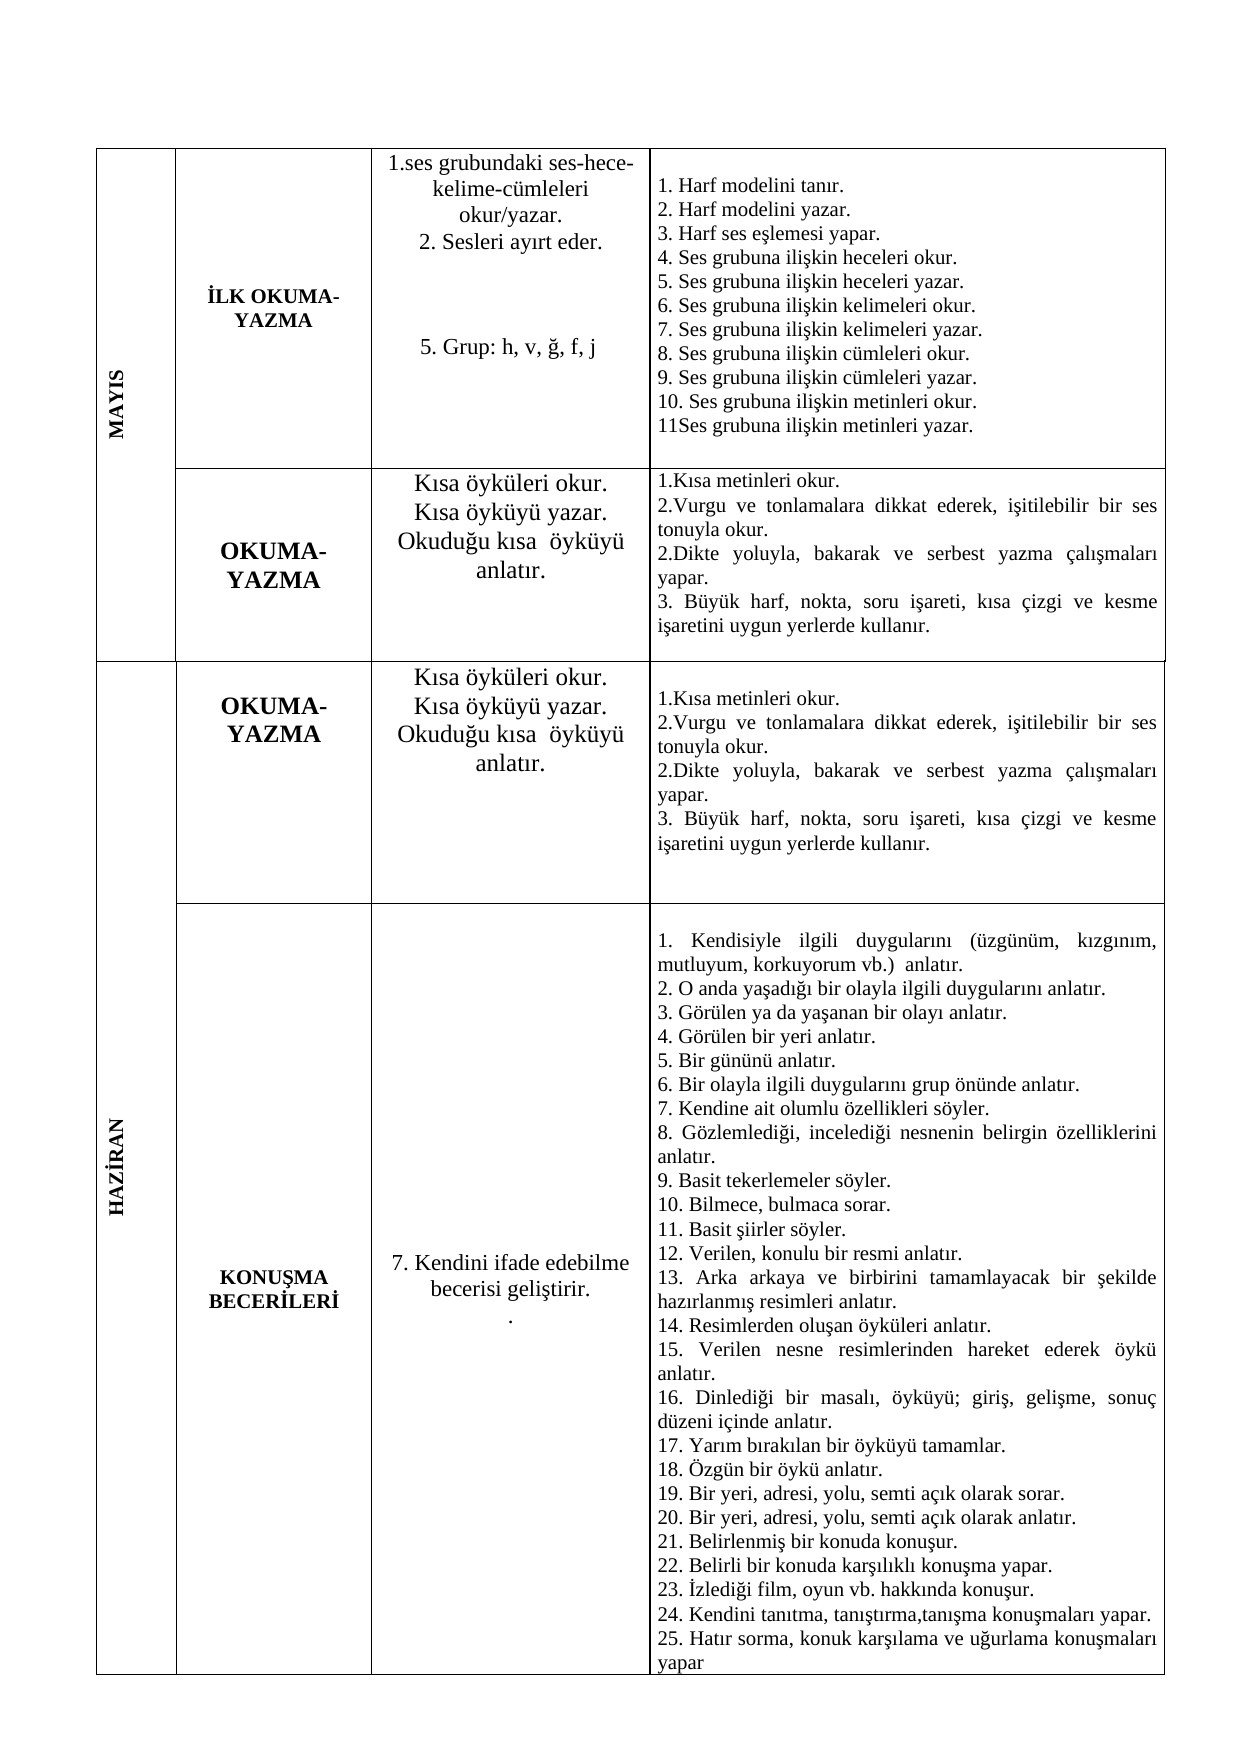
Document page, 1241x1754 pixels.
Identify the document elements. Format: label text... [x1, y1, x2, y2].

table_cell OKUMA-YAZMA [177, 662, 371, 903]
table_cell Kısa öyküleri okur. Kısa öyküyü yazar. Okuduğu kısa öyküyü anlatır. [372, 469, 649, 661]
table_cell KONUŞMA BECERİLERİ [177, 904, 371, 1674]
table_cell 1.Kısa metinleri okur. 2.Vurgu ve tonlamalara dikkat ederek, işitilebilir bir ses tonuyla okur. 2.Dikte yoluyla, bakarak ve serbest yazma çalışmaları yapar. 3. Büyük harf, nokta, soru işareti, kısa çizgi ve kesme işaretini uygun yerlerde kullanır. [651, 662, 1164, 903]
table_cell 1.Kısa metinleri okur. 2.Vurgu ve tonlamalara dikkat ederek, işitilebilir bir ses tonuyla okur. 2.Dikte yoluyla, bakarak ve serbest yazma çalışmaları yapar. 3. Büyük harf, nokta, soru işareti, kısa çizgi ve kesme işaretini uygun yerlerde kullanır. [651, 469, 1165, 661]
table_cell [651, 149, 1165, 467]
table_cell MAYIS [97, 149, 175, 661]
table_cell İLK OKUMA-YAZMA [176, 149, 371, 467]
table_cell Kısa öyküleri okur. Kısa öyküyü yazar. Okuduğu kısa öyküyü anlatır. [372, 662, 649, 903]
table_cell 1.ses grubundaki ses-hece-kelime-cümleleri okur/yazar. 2. Sesleri ayırt eder. 5. Grup: h, v, ğ, f, j [372, 149, 649, 467]
table_cell OKUMA-YAZMA [176, 469, 371, 661]
table_cell 7. Kendini ifade edebilme becerisi geliştirir. . [372, 904, 649, 1674]
table_cell 1. Kendisiyle ilgili duygularını (üzgünüm, kızgınım, mutluyum, korkuyorum vb.) anlatır. 2. O anda yaşadığı bir olayla ilgili duygularını anlatır. 3. Görülen ya da yaşanan bir olayı anlatır. 4. Görülen bir yeri anlatır. 5. Bir gününü anlatır. 6. Bir olayla ilgili duygularını grup önünde anlatır. 7. Kendine ait olumlu özellikleri söyler. 8. Gözlemlediği, incelediği nesnenin belirgin özelliklerini anlatır. 9. Basit tekerlemeler söyler. 10. Bilmece, bulmaca sorar. 11. Basit şiirler söyler. 12. Verilen, konulu bir resmi anlatır. 13. Arka arkaya ve birbirini tamamlayacak bir şekilde hazırlanmış resimleri anlatır. 14. Resimlerden oluşan öyküleri anlatır. 15. Verilen nesne resimlerinden hareket ederek öykü anlatır. 16. Dinlediği bir masalı, öyküyü; giriş, gelişme, sonuç düzeni içinde anlatır. 17. Yarım bırakılan bir öyküyü tamamlar. 18. Özgün bir öykü anlatır. 19. Bir yeri, adresi, yolu, semti açık olarak sorar. 20. Bir yeri, adresi, yolu, semti açık olarak anlatır. 21. Belirlenmiş bir konuda konuşur. 22. Belirli bir konuda karşılıklı konuşma yapar. 23. İzlediği film, oyun vb. hakkında konuşur. 24. Kendini tanıtma, tanıştırma,tanışma konuşmaları yapar. 25. Hatır sorma, konuk karşılama ve uğurlama konuşmaları yapar [651, 904, 1164, 1674]
table_cell HAZİRAN [97, 662, 176, 1674]
